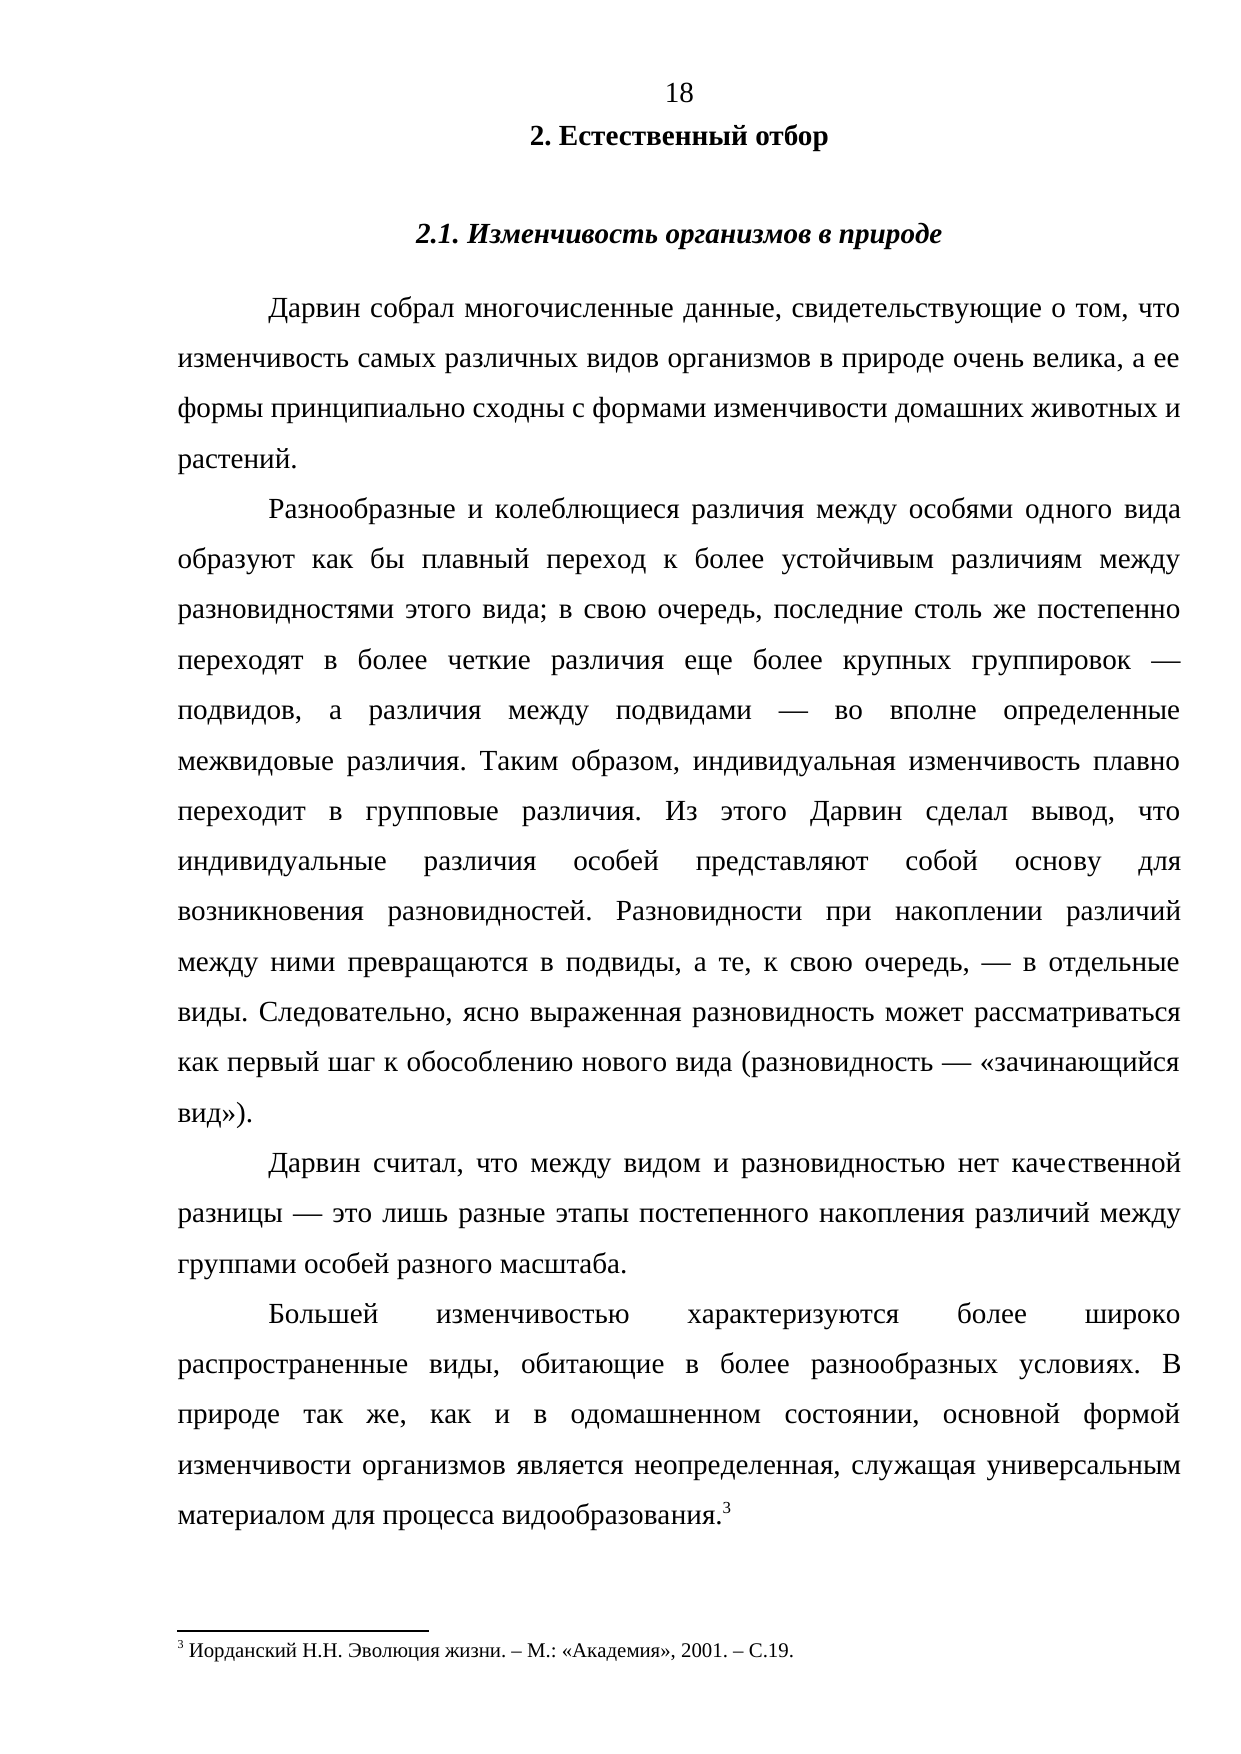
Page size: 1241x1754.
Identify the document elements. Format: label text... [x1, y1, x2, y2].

subtitle 2. Естественный отбор [177, 118, 1181, 152]
text Дарвин собрал многочисленные данные, свидетельствующие о том, что изменчивость самых различных видов организмов в природе очень велика, а ее формы принципиально сходны с формами изменчивости домашних животных и растений. [177, 290, 1181, 474]
text Дарвин считал, что между видом и разновидностью нет качественной разницы — это лишь разные этапы постепенного накопления различий между группами особей разного масштаба. [177, 1145, 1181, 1279]
text Разнообразные и колеблющиеся различия между особями одного вида образуют как бы плавный переход к более устойчивым различиям между разновидностями этого вида; в свою очередь, последние столь же постепенно переходят в более четкие различия еще более крупных группировок — подвидов, а различия между подвидами — во вполне определенные межвидовые различия. Таким образом, индивидуальная изменчивость плавно переходит в групповые различия. Из этого Дарвин сделал вывод, что индивидуальные различия особей представляют собой основу для возникновения разновидностей. Разновидности при накоплении различий между ними превращаются в подвиды, а те, к свою очередь, — в отдельные виды. Следовательно, ясно выраженная разновидность может рассматриваться как первый шаг к обособлению нового вида (разновидность — «зачинающийся вид»). [177, 491, 1181, 1128]
subtitle 2.1. Изменчивость организмов в природе [177, 216, 1181, 250]
text Большей изменчивостью характеризуются более широко распространенные виды, обитающие в более разнообразных условиях. В природе так же, как и в одомашненном состоянии, основной формой изменчивости организмов является неопределенная, служащая универсальным материалом для процесса видообразования. [177, 1296, 1181, 1531]
